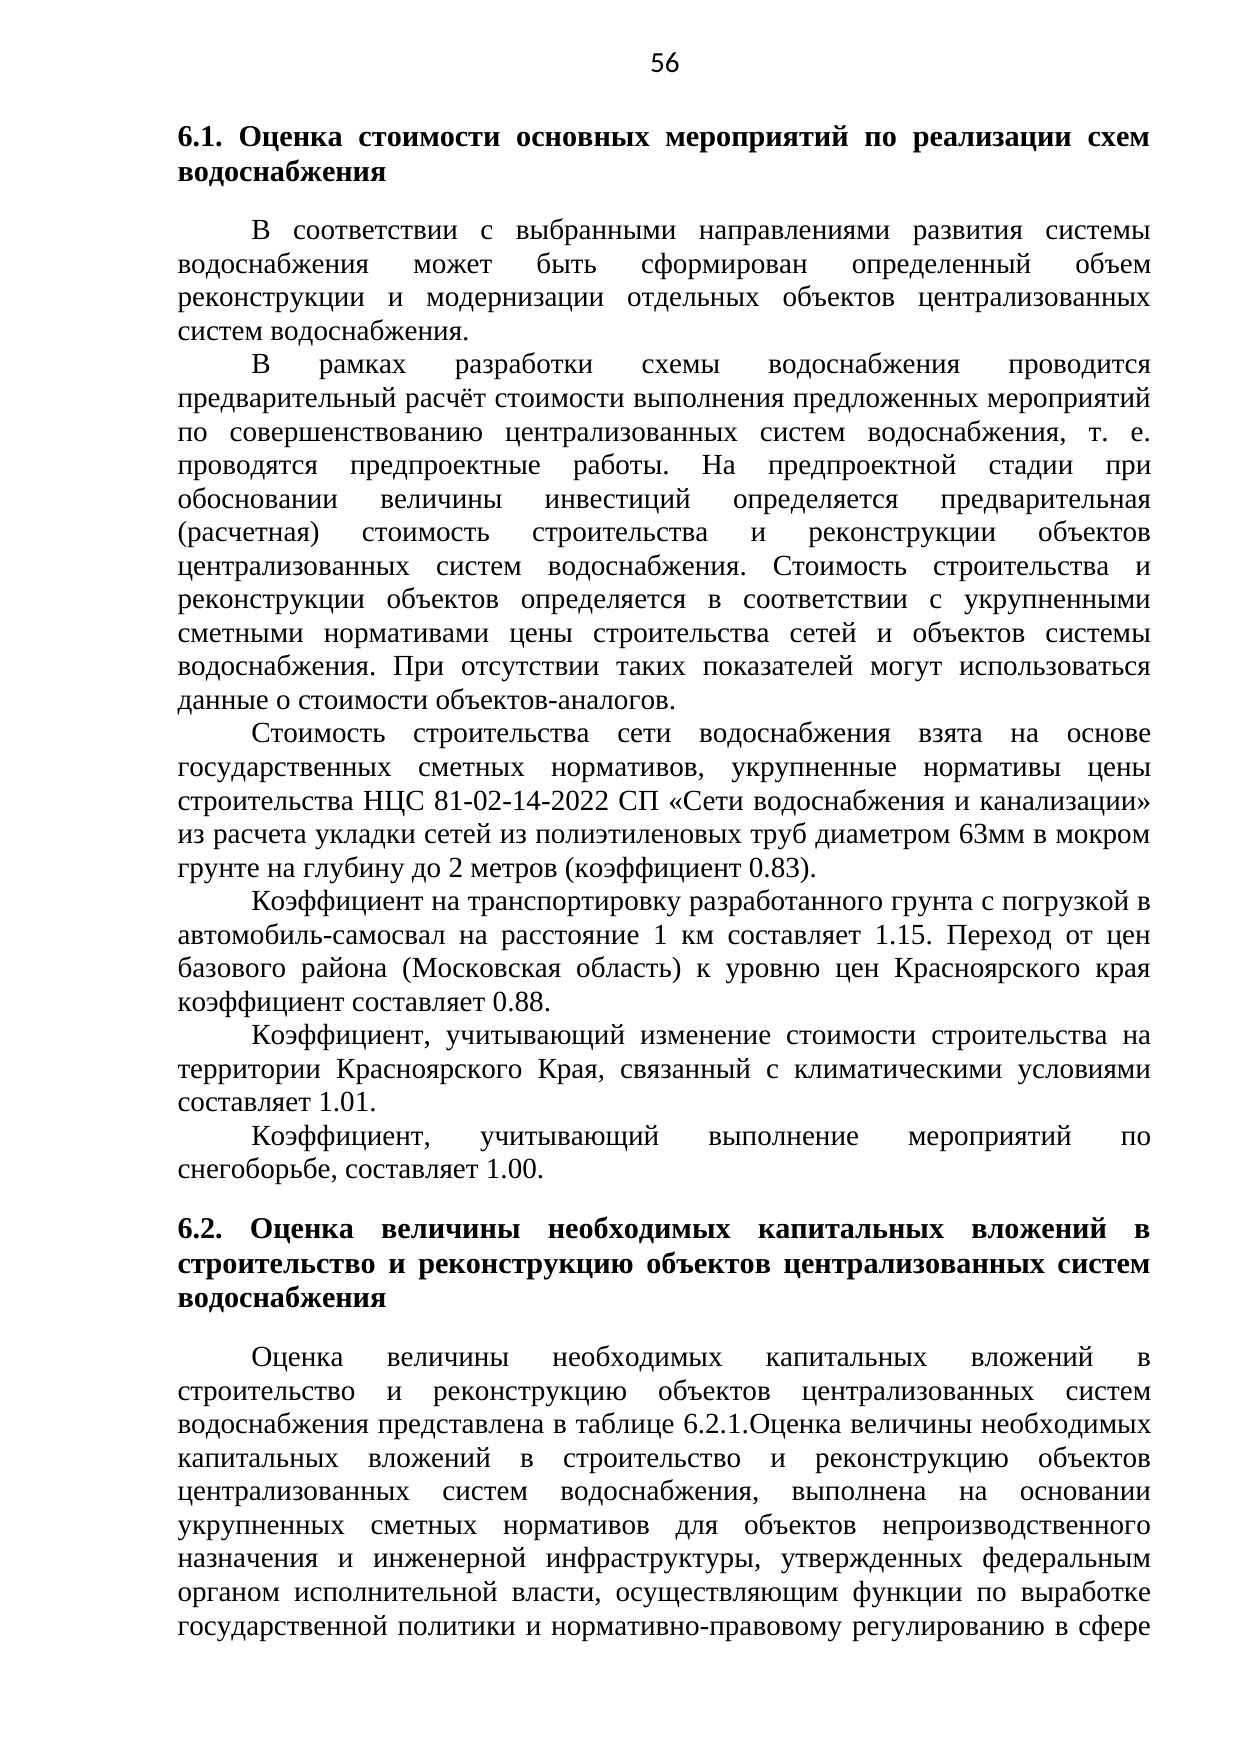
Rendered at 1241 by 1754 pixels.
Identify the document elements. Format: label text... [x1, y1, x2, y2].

text Коэффициент, учитывающий изменение стоимости строительства на территории Красноярского Края, связанный с климатическими условиями составляет 1.01. [177, 1017, 1152, 1118]
list 6.2. Оценка величины необходимых капитальных вложений в строительство и реконструкцию объектов централизованных систем водоснабжения [177, 1210, 1152, 1314]
text Коэффициент, учитывающий выполнение мероприятий по снегоборьбе, составляет 1.00. [177, 1118, 1152, 1185]
text В соответствии с выбранными направлениями развития системы водоснабжения может быть сформирован определенный объем реконструкции и модернизации отдельных объектов централизованных систем водоснабжения. [177, 212, 1152, 347]
text В рамках разработки схемы водоснабжения проводится предварительный расчёт стоимости выполнения предложенных мероприятий по совершенствованию централизованных систем водоснабжения, т. е. проводятся предпроектные работы. На предпроектной стадии при обосновании величины инвестиций определяется предварительная (расчетная) стоимость строительства и реконструкции объектов централизованных систем водоснабжения. Стоимость строительства и реконструкции объектов определяется в соответствии с укрупненными сметными нормативами цены строительства сетей и объектов системы водоснабжения. При отсутствии таких показателей могут использоваться данные о стоимости объектов-аналогов. [177, 347, 1152, 716]
text Стоимость строительства сети водоснабжения взята на основе государственных сметных нормативов, укрупненные нормативы цены строительства НЦС 81-02-14-2022 СП «Сети водоснабжения и канализации» из расчета укладки сетей из полиэтиленовых труб диаметром 63мм в мокром грунте на глубину до 2 метров (коэффициент 0.83). [177, 716, 1152, 883]
list 6.1. Оценка стоимости основных мероприятий по реализации схем водоснабжения [177, 118, 1152, 187]
text Коэффициент на транспортировку разработанного грунта с погрузкой в автомобиль-самосвал на расстояние 1 км составляет 1.15. Переход от цен базового района (Московская область) к уровню цен Красноярского края коэффициент составляет 0.88. [177, 883, 1152, 1017]
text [177, 1339, 1152, 1641]
